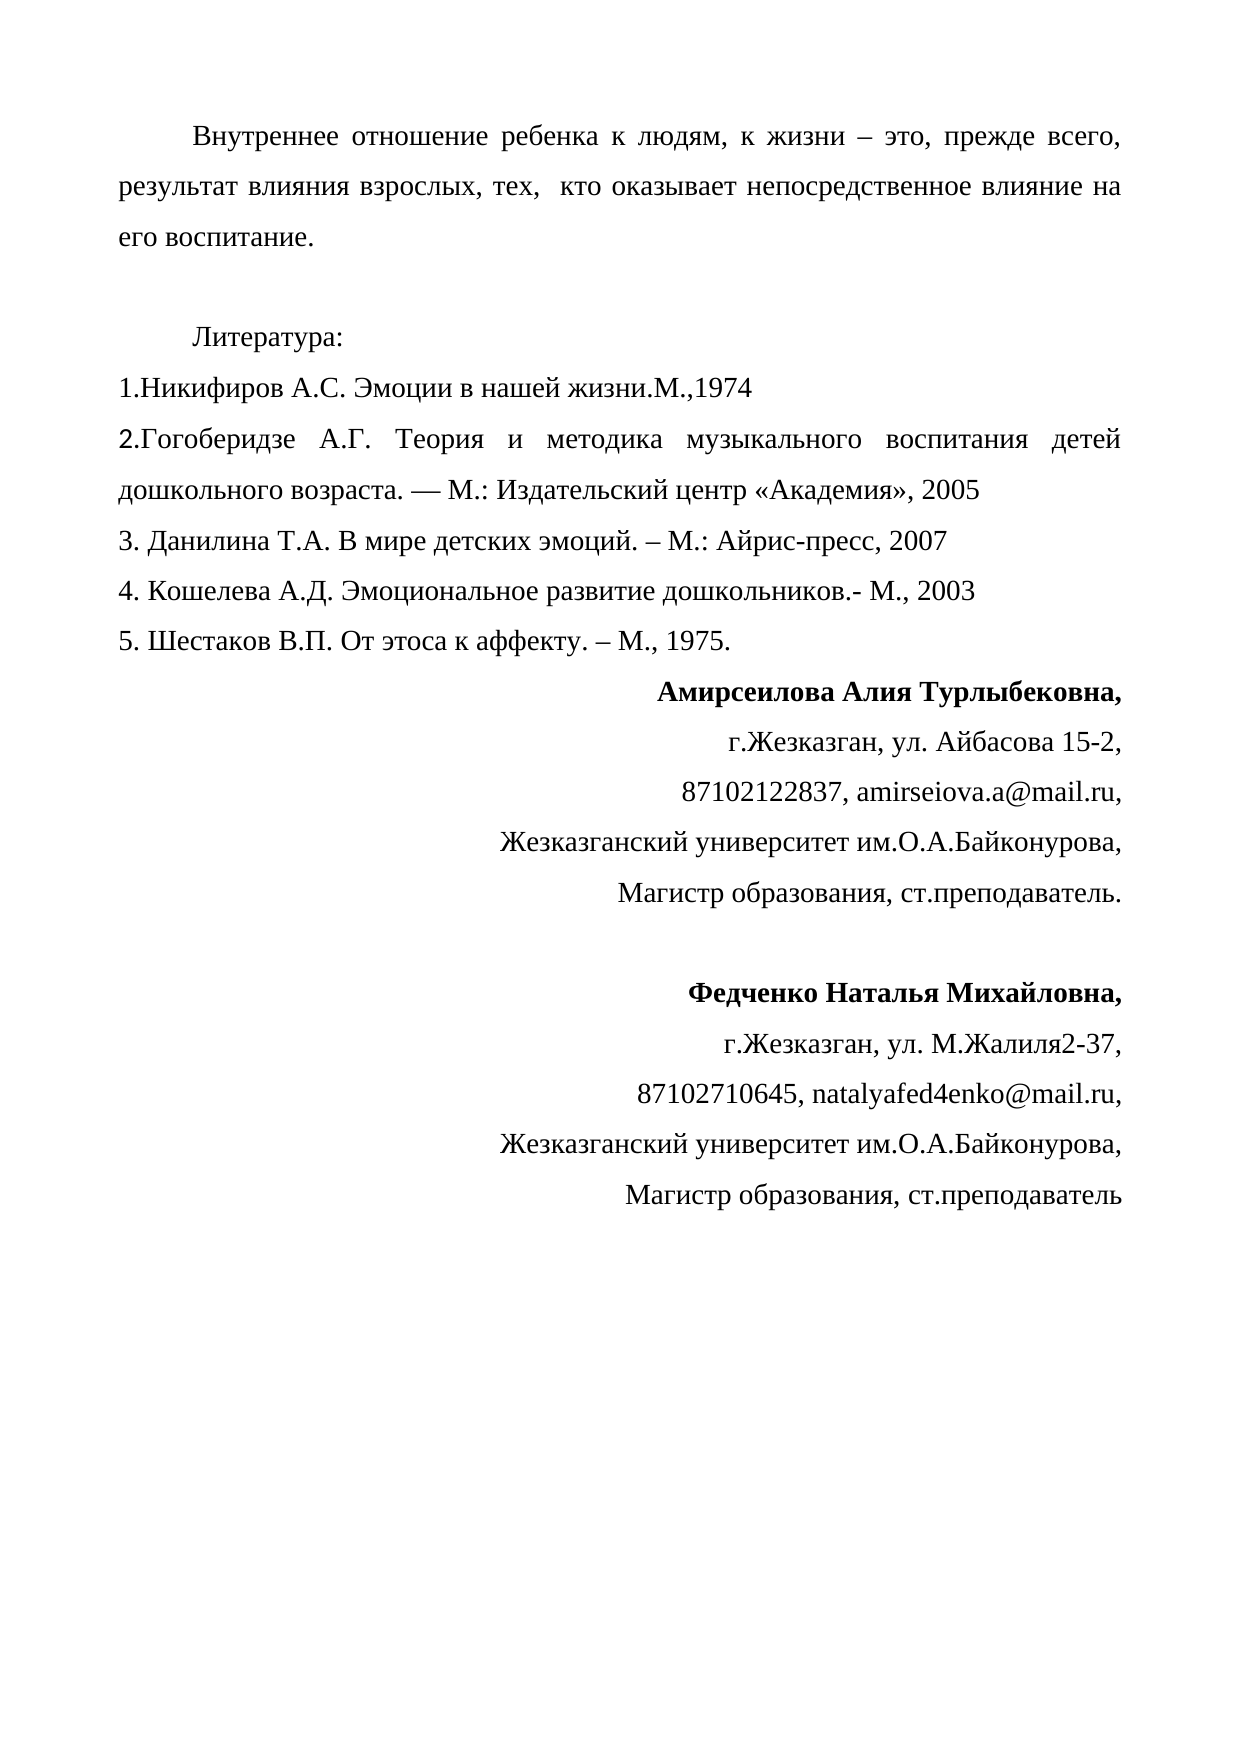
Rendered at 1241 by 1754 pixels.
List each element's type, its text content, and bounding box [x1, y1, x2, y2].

text 4. Кошелева А.Д. Эмоциональное развитие дошкольников.- М., 2003 [118, 573, 1122, 607]
text Жезказганский университет им.О.А.Байконурова, [156, 824, 1122, 858]
text Федченко Наталья Михайловна, [156, 976, 1122, 1009]
text Жезказганский университет им.О.А.Байконурова, [156, 1126, 1122, 1160]
text 87102122837, amirseiova.a@mail.ru, [156, 774, 1122, 808]
text 5. Шестаков В.П. От этоса к аффекту. – М., 1975. [118, 623, 1122, 657]
text Амирсеилова Алия Турлыбековна, [156, 674, 1122, 707]
text 1.Никифиров А.С. Эмоции в нашей жизни.М.,1974 [118, 370, 1122, 403]
text Магистр образования, ст.преподаватель [156, 1177, 1122, 1210]
text 2.Гогоберидзе А.Г. Теория и методика музыкального воспитания детей дошкольного возраста. — М.: Издательский центр «Академия», 2005 [118, 420, 1122, 506]
text г.Жезказган, ул. Айбасова 15-2, [156, 724, 1122, 757]
text 3. Данилина Т.А. В мире детских эмоций. – М.: Айрис-пресс, 2007 [118, 523, 1122, 556]
text Литература: [118, 319, 1122, 353]
text Магистр образования, ст.преподаватель. [156, 875, 1122, 908]
text г.Жезказган, ул. М.Жалиля2-37, [156, 1026, 1122, 1059]
text Внутреннее отношение ребенка к людям, к жизни – это, прежде всего, результат влияния взрослых, тех, кто оказывает непосредственное влияние на его воспитание. [118, 118, 1122, 252]
text 87102710645, natalyafed4enko@mail.ru, [156, 1076, 1122, 1110]
